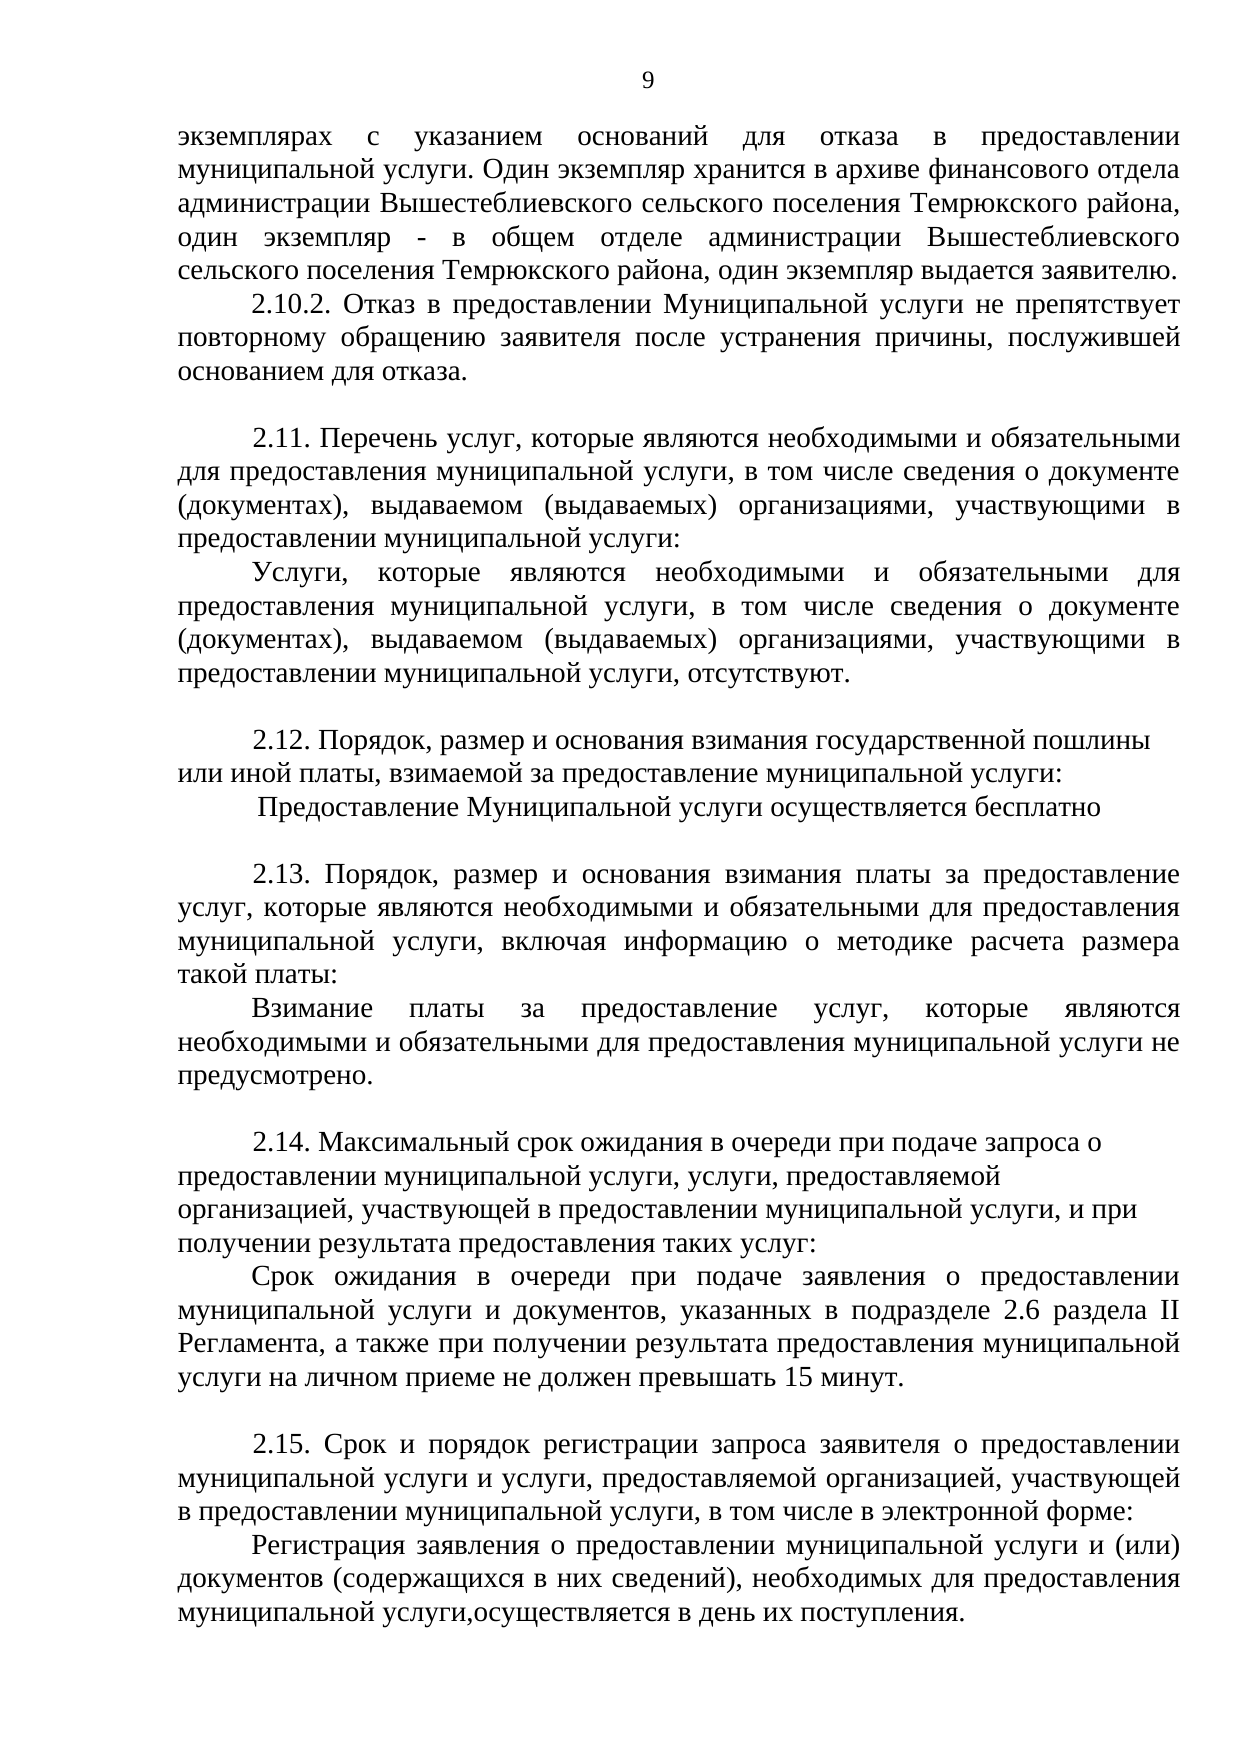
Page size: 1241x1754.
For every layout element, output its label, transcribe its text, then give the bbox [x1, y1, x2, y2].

text Срок ожидания в очереди при подаче заявления о предоставлении муниципальной услуги и документов, указанных в подразделе 2.6 раздела II Регламента, а также при получении результата предоставления муниципальной услуги на личном приеме не должен превышать 15 минут. [177, 1258, 1181, 1393]
text Регистрация заявления о предоставлении муниципальной услуги и (или) документов (содержащихся в них сведений), необходимых для предоставления муниципальной услуги,осуществляется в день их поступления. [177, 1527, 1181, 1627]
text 2.12. Порядок, размер и основания взимания государственной пошлины или иной платы, взимаемой за предоставление муниципальной услуги: [177, 722, 1181, 789]
text Предоставление Муниципальной услуги осуществляется бесплатно [177, 789, 1181, 822]
text 2.11. Перечень услуг, которые являются необходимыми и обязательными для предоставления муниципальной услуги, в том числе сведения о документе (документах), выдаваемом (выдаваемых) организациями, участвующими в предоставлении муниципальной услуги: [177, 420, 1181, 554]
text 2.13. Порядок, размер и основания взимания платы за предоставление услуг, которые являются необходимыми и обязательными для предоставления муниципальной услуги, включая информацию о методике расчета размера такой платы: [177, 856, 1181, 990]
text 2.15. Срок и порядок регистрации запроса заявителя о предоставлении муниципальной услуги и услуги, предоставляемой организацией, участвующей в предоставлении муниципальной услуги, в том числе в электронной форме: [177, 1426, 1181, 1527]
text 2.10.2. Отказ в предоставлении Муниципальной услуги не препятствует повторному обращению заявителя после устранения причины, послужившей основанием для отказа. [177, 286, 1181, 386]
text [177, 118, 1181, 286]
text Взимание платы за предоставление услуг, которые являются необходимыми и обязательными для предоставления муниципальной услуги не предусмотрено. [177, 990, 1181, 1091]
text Услуги, которые являются необходимыми и обязательными для предоставления муниципальной услуги, в том числе сведения о документе (документах), выдаваемом (выдаваемых) организациями, участвующими в предоставлении муниципальной услуги, отсутствуют. [177, 554, 1181, 688]
text 2.14. Максимальный срок ожидания в очереди при подаче запроса о предоставлении муниципальной услуги, услуги, предоставляемой организацией, участвующей в предоставлении муниципальной услуги, и при получении результата предоставления таких услуг: [177, 1124, 1181, 1258]
